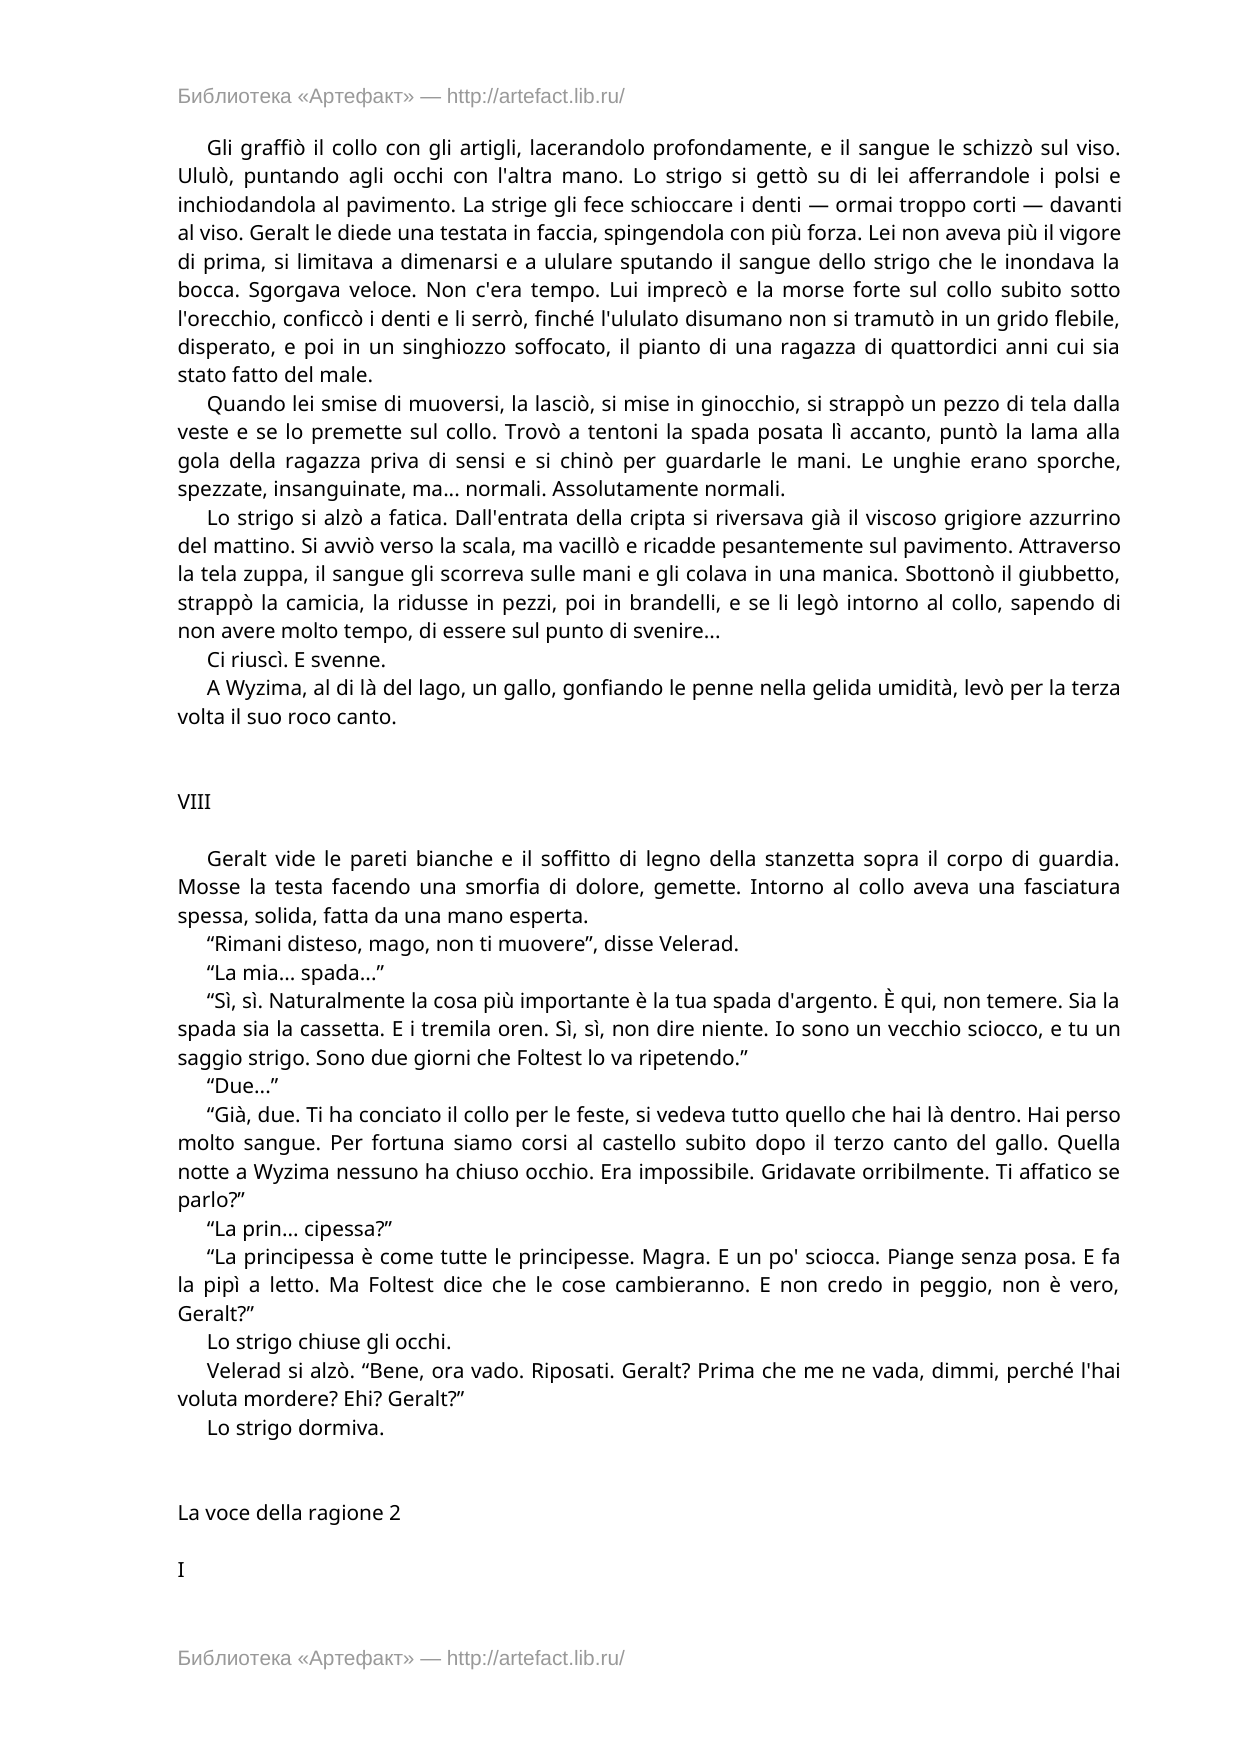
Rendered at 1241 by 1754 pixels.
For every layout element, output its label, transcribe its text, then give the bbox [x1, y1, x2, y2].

text “Sì, sì. Naturalmente la cosa più importante è la tua spada d'argento. È qui, non temere. Sia la spada sia la cassetta. E i tremila oren. Sì, sì, non dire niente. Io sono un vecchio sciocco, e tu un saggio strigo. Sono due giorni che Foltest lo va ripetendo.” [177, 986, 1122, 1071]
text “Due...” [177, 1071, 1122, 1100]
text La voce della ragione 2 [177, 1498, 1122, 1526]
text “La principessa è come tutte le principesse. Magra. E un po' sciocca. Piange senza posa. E fa la pipì a letto. Ma Foltest dice che le cose cambieranno. E non credo in peggio, non è vero, Geralt?” [177, 1242, 1122, 1327]
text Ci riuscì. E svenne. [177, 645, 1122, 673]
text Lo strigo chiuse gli occhi. [177, 1327, 1122, 1356]
text VIII [177, 787, 1122, 816]
text A Wyzima, al di là del lago, un gallo, gonfiando le penne nella gelida umidità, levò per la terza volta il suo roco canto. [177, 673, 1122, 730]
text Velerad si alzò. “Bene, ora vado. Riposati. Geralt? Prima che me ne vada, dimmi, perché l'hai voluta mordere? Ehi? Geralt?” [177, 1356, 1122, 1413]
text I [177, 1555, 1122, 1583]
text Lo strigo si alzò a fatica. Dall'entrata della cripta si riversava già il viscoso grigiore azzurrino del mattino. Si avviò verso la scala, ma vacillò e ricadde pesantemente sul pavimento. Attraverso la tela zuppa, il sangue gli scorreva sulle mani e gli colava in una manica. Sbottonò il giubbetto, strappò la camicia, la ridusse in pezzi, poi in brandelli, e se li legò intorno al collo, sapendo di non avere molto tempo, di essere sul punto di svenire... [177, 503, 1122, 645]
text Quando lei smise di muoversi, la lasciò, si mise in ginocchio, si strappò un pezzo di tela dalla veste e se lo premette sul collo. Trovò a tentoni la spada posata lì accanto, puntò la lama alla gola della ragazza priva di sensi e si chinò per guardarle le mani. Le unghie erano sporche, spezzate, insanguinate, ma... normali. Assolutamente normali. [177, 389, 1122, 503]
text “La prin... cipessa?” [177, 1214, 1122, 1242]
text Gli graffiò il collo con gli artigli, lacerandolo profondamente, e il sangue le schizzò sul viso. Ululò, puntando agli occhi con l'altra mano. Lo strigo si gettò su di lei afferrandole i polsi e inchiodandola al pavimento. La strige gli fece schioccare i denti — ormai troppo corti — davanti al viso. Geralt le diede una testata in faccia, spingendola con più forza. Lei non aveva più il vigore di prima, si limitava a dimenarsi e a ululare sputando il sangue dello strigo che le inondava la bocca. Sgorgava veloce. Non c'era tempo. Lui imprecò e la morse forte sul collo subito sotto l'orecchio, conficcò i denti e li serrò, finché l'ululato disumano non si tramutò in un grido flebile, disperato, e poi in un singhiozzo soffocato, il pianto di una ragazza di quattordici anni cui sia stato fatto del male. [177, 133, 1122, 389]
text “Già, due. Ti ha conciato il collo per le feste, si vedeva tutto quello che hai là dentro. Hai perso molto sangue. Per fortuna siamo corsi al castello subito dopo il terzo canto del gallo. Quella notte a Wyzima nessuno ha chiuso occhio. Era impossibile. Gridavate orribilmente. Ti affatico se parlo?” [177, 1100, 1122, 1214]
text “Rimani disteso, mago, non ti muovere”, disse Velerad. [177, 929, 1122, 958]
text Geralt vide le pareti bianche e il soffitto di legno della stanzetta sopra il corpo di guardia. Mosse la testa facendo una smorfia di dolore, gemette. Intorno al collo aveva una fasciatura spessa, solida, fatta da una mano esperta. [177, 844, 1122, 929]
text “La mia... spada...” [177, 958, 1122, 986]
text Lo strigo dormiva. [177, 1413, 1122, 1441]
